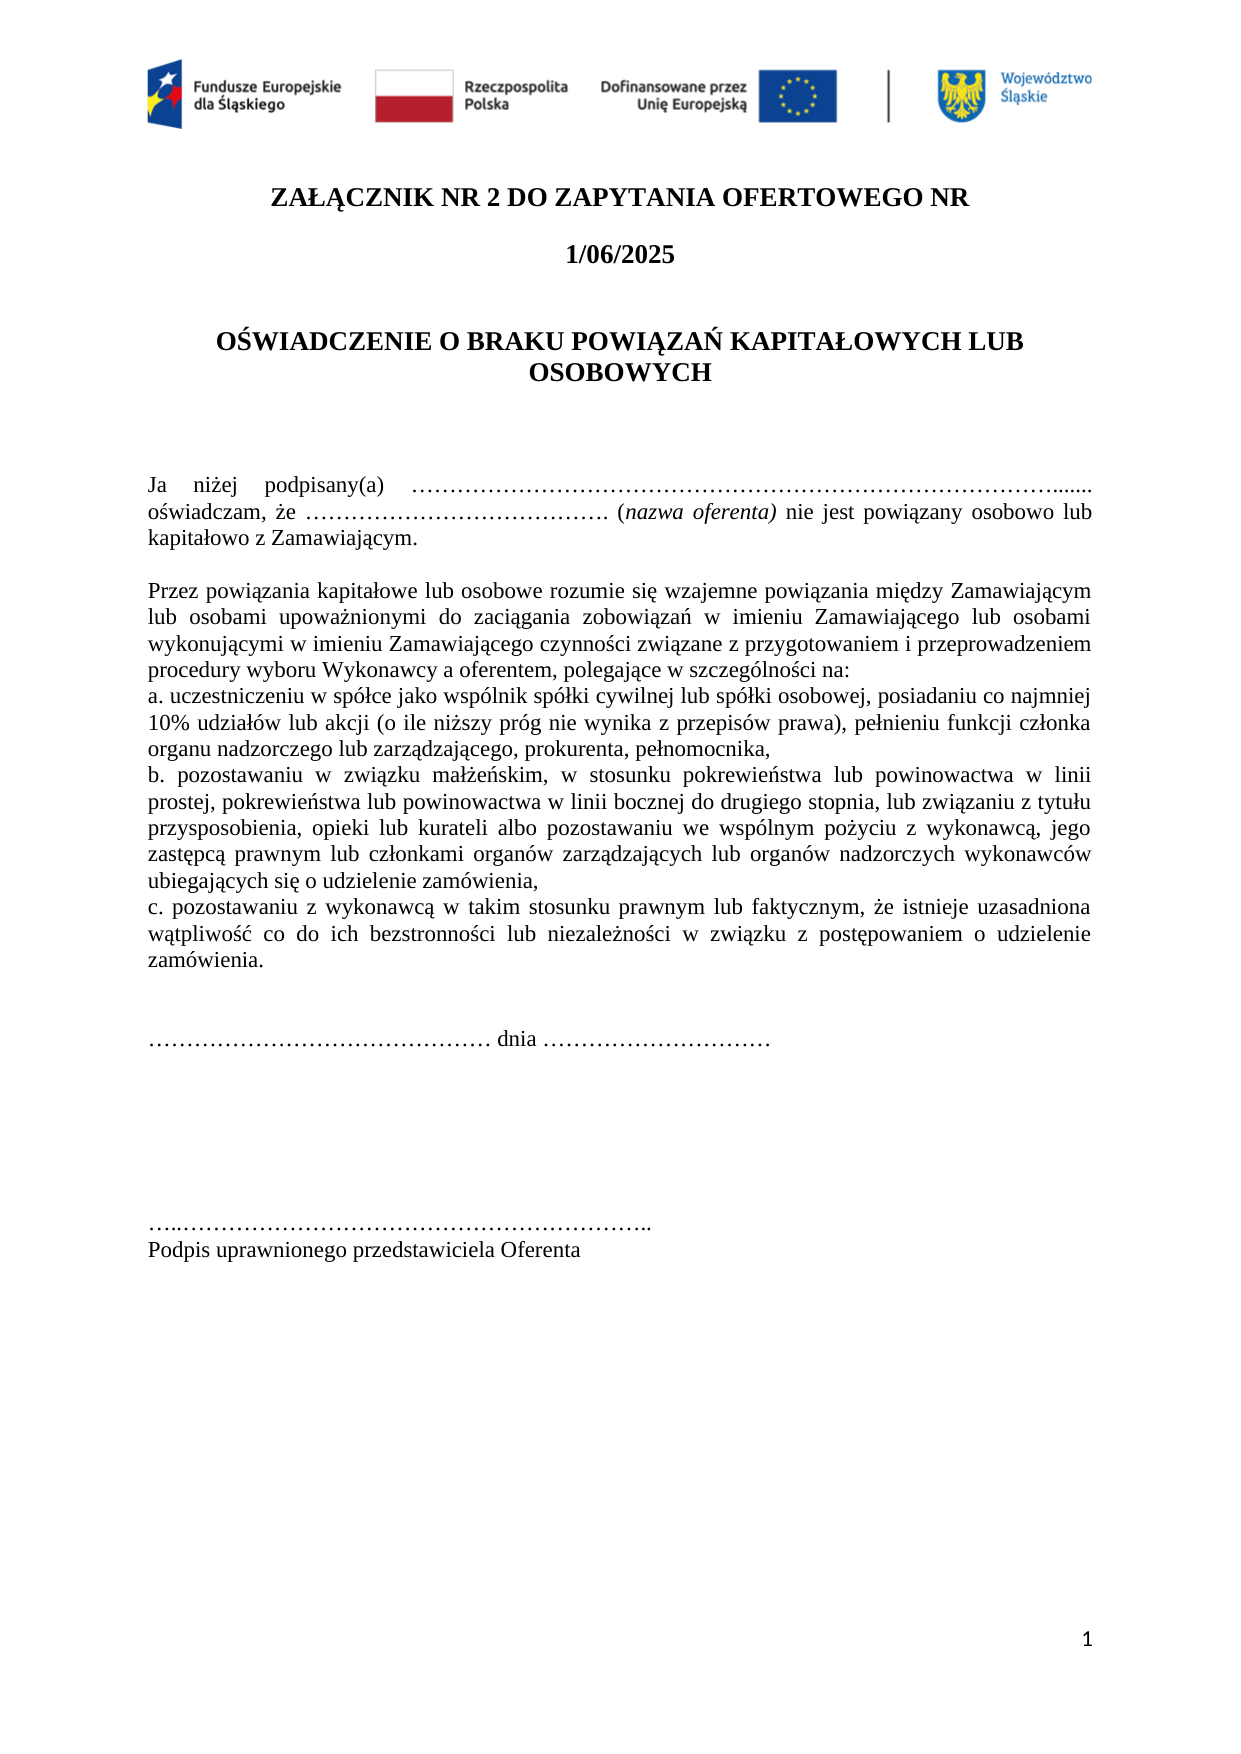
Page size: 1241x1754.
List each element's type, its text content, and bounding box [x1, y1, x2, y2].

text b. pozostawaniu w związku małżeńskim, w stosunku pokrewieństwa lub powinowactwa w linii prostej, pokrewieństwa lub powinowactwa w linii bocznej do drugiego stopnia, lub związaniu z tytułu przysposobienia, opieki lub kurateli albo pozostawaniu we wspólnym pożyciu z wykonawcą, jego zastępcą prawnym lub członkami organów zarządzających lub organów nadzorczych wykonawców ubiegających się o udzielenie zamówienia, [148, 761, 1093, 893]
text c. pozostawaniu z wykonawcą w takim stosunku prawnym lub faktycznym, że istnieje uzasadniona wątpliwość co do ich bezstronności lub niezależności w związku z postępowaniem o udzielenie zamówienia. [148, 893, 1093, 972]
picture [147, 59, 1092, 129]
text ZAŁĄCZNIK NR 2 DO ZAPYTANIA OFERTOWEGO NR [148, 181, 1093, 212]
text …..…………………………………………………….. [148, 1209, 1093, 1236]
text 1/06/2025 [148, 238, 1093, 269]
text Ja niżej podpisany(a) …………………………………………………………………………....... oświadczam, że …………………………………. (nazwa oferenta) nie jest powiązany osobowo lub kapitałowo z Zamawiającym. [148, 472, 1093, 551]
text Przez powiązania kapitałowe lub osobowe rozumie się wzajemne powiązania między Zamawiającym lub osobami upoważnionymi do zaciągania zobowiązań w imieniu Zamawiającego lub osobami wykonującymi w imieniu Zamawiającego czynności związane z przygotowaniem i przeprowadzeniem procedury wyboru Wykonawcy a oferentem, polegające w szczególności na: [148, 577, 1093, 682]
text a. uczestniczeniu w spółce jako wspólnik spółki cywilnej lub spółki osobowej, posiadaniu co najmniej 10% udziałów lub akcji (o ile niższy próg nie wynika z przepisów prawa), pełnieniu funkcji członka organu nadzorczego lub zarządzającego, prokurenta, pełnomocnika, [148, 682, 1093, 761]
text Podpis uprawnionego przedstawiciela Oferenta [148, 1236, 1093, 1262]
text ……………………………………… dnia ………………………… [148, 1025, 1093, 1051]
text OŚWIADCZENIE O BRAKU POWIĄZAŃ KAPITAŁOWYCH LUB OSOBOWYCH [148, 325, 1093, 388]
